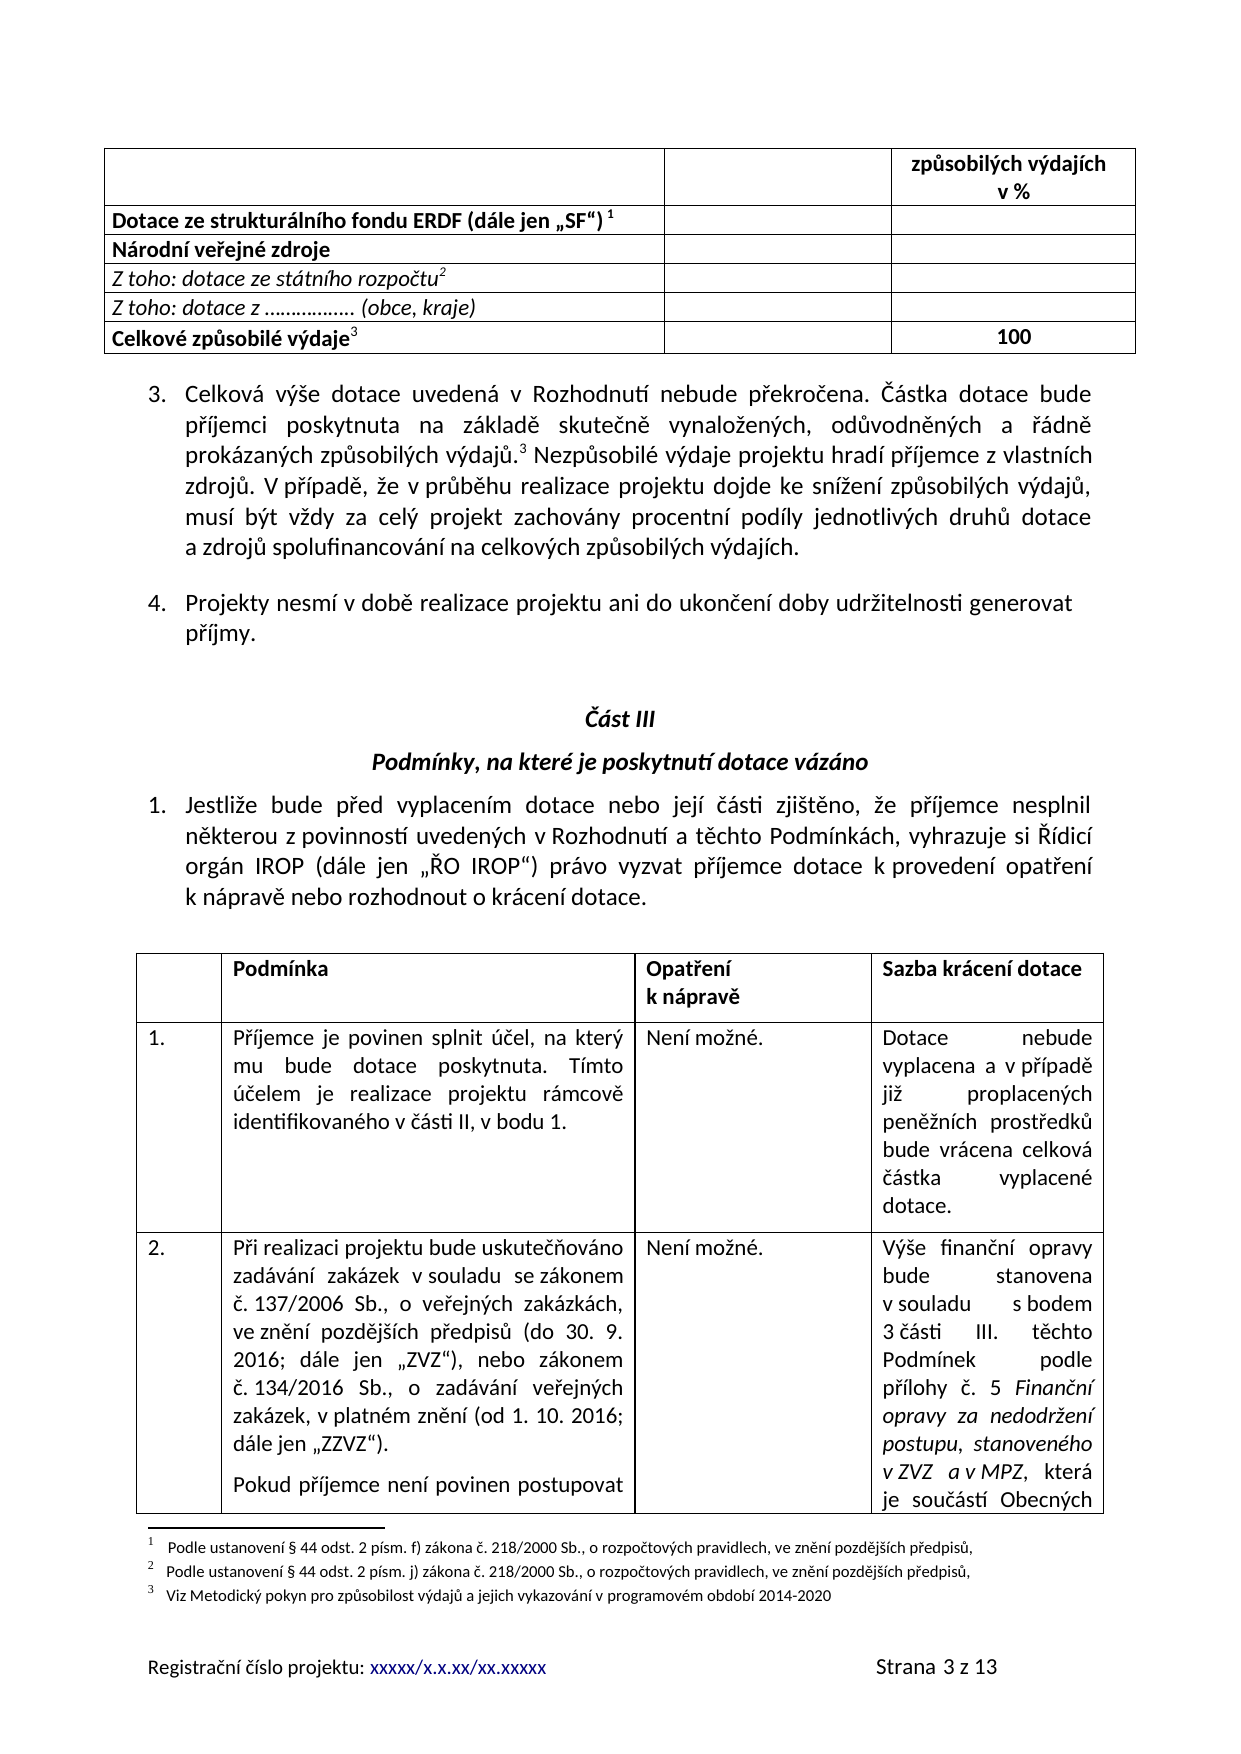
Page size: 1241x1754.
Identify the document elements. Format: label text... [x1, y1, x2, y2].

table_cell [892, 235, 1135, 263]
table_cell Dotace ze strukturálního fondu ERDF (dále jen „SF“) [105, 206, 664, 234]
table_cell [892, 293, 1135, 321]
table_cell Není možné. [636, 1023, 871, 1232]
list Projekty nesmí v době realizace projektu ani do ukončení doby udržitelnosti generovat příjmy. [148, 587, 1074, 648]
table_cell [222, 1233, 634, 1513]
table_cell [892, 264, 1135, 292]
table_cell Není možné. [636, 1233, 871, 1513]
table_cell Příjemce je povinen splnit účel, na který mu bude dotace poskytnuta. Tímto účelem je realizace projektu rámcově identifikovaného v části II, v bodu 1. [222, 1023, 634, 1232]
list Celková výše dotace uvedená v Rozhodnutí nebude překročena. Částka dotace bude příjemci poskytnuta na základě skutečně vynaložených, odůvodněných a řádně prokázaných způsobilých výdajů.3 Nezpůsobilé výdaje projektu hradí příjemce z vlastních zdrojů. V případě, že v průběhu realizace projektu dojde ke snížení způsobilých výdajů, musí být vždy za celý projekt zachovány procentní podíly jednotlivých druhů dotace a zdrojů spolufinancování na celkových způsobilých výdajích. [148, 379, 1092, 562]
table_cell [892, 206, 1135, 234]
table_cell 2. [137, 1233, 221, 1513]
table_cell [665, 206, 891, 234]
list Jestliže bude před vyplacením dotace nebo její části zjištěno, že příjemce nesplnil některou z povinností uvedených v Rozhodnutí a těchto Podmínkách, vyhrazuje si Řídicí orgán IROP (dále jen „ŘO IROP“) právo vyzvat příjemce dotace k provedení opatření k nápravě nebo rozhodnout o krácení dotace. [148, 789, 1092, 911]
table_cell 1. [137, 1023, 221, 1232]
table_header Podmínka [222, 954, 634, 1022]
table_header Opatření k nápravě [636, 954, 871, 1022]
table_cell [872, 1233, 1103, 1513]
table_cell [665, 264, 891, 292]
table_header Kč [665, 149, 891, 205]
table_cell Z toho: dotace ze státního rozpočtu [105, 264, 664, 292]
table_cell [665, 235, 891, 263]
subtitle Část III [148, 703, 1092, 734]
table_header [105, 149, 664, 205]
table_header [892, 149, 1135, 205]
table_cell Dotace nebude vyplacena a v případě již proplacených peněžních prostředků bude vrácena celková částka vyplacené dotace. [872, 1023, 1103, 1232]
table_cell Národní veřejné zdroje [105, 235, 664, 263]
table_cell 100 [892, 322, 1135, 353]
table_header Sazba krácení dotace [872, 954, 1103, 1022]
table_header [137, 954, 221, 1022]
table_cell [665, 293, 891, 321]
subtitle Podmínky, na které je poskytnutí dotace vázáno [148, 746, 1092, 777]
table_cell Z toho: dotace z …………….. (obce, kraje) [105, 293, 664, 321]
table_cell [665, 322, 891, 353]
table_cell Celkové způsobilé výdaje [105, 322, 664, 353]
